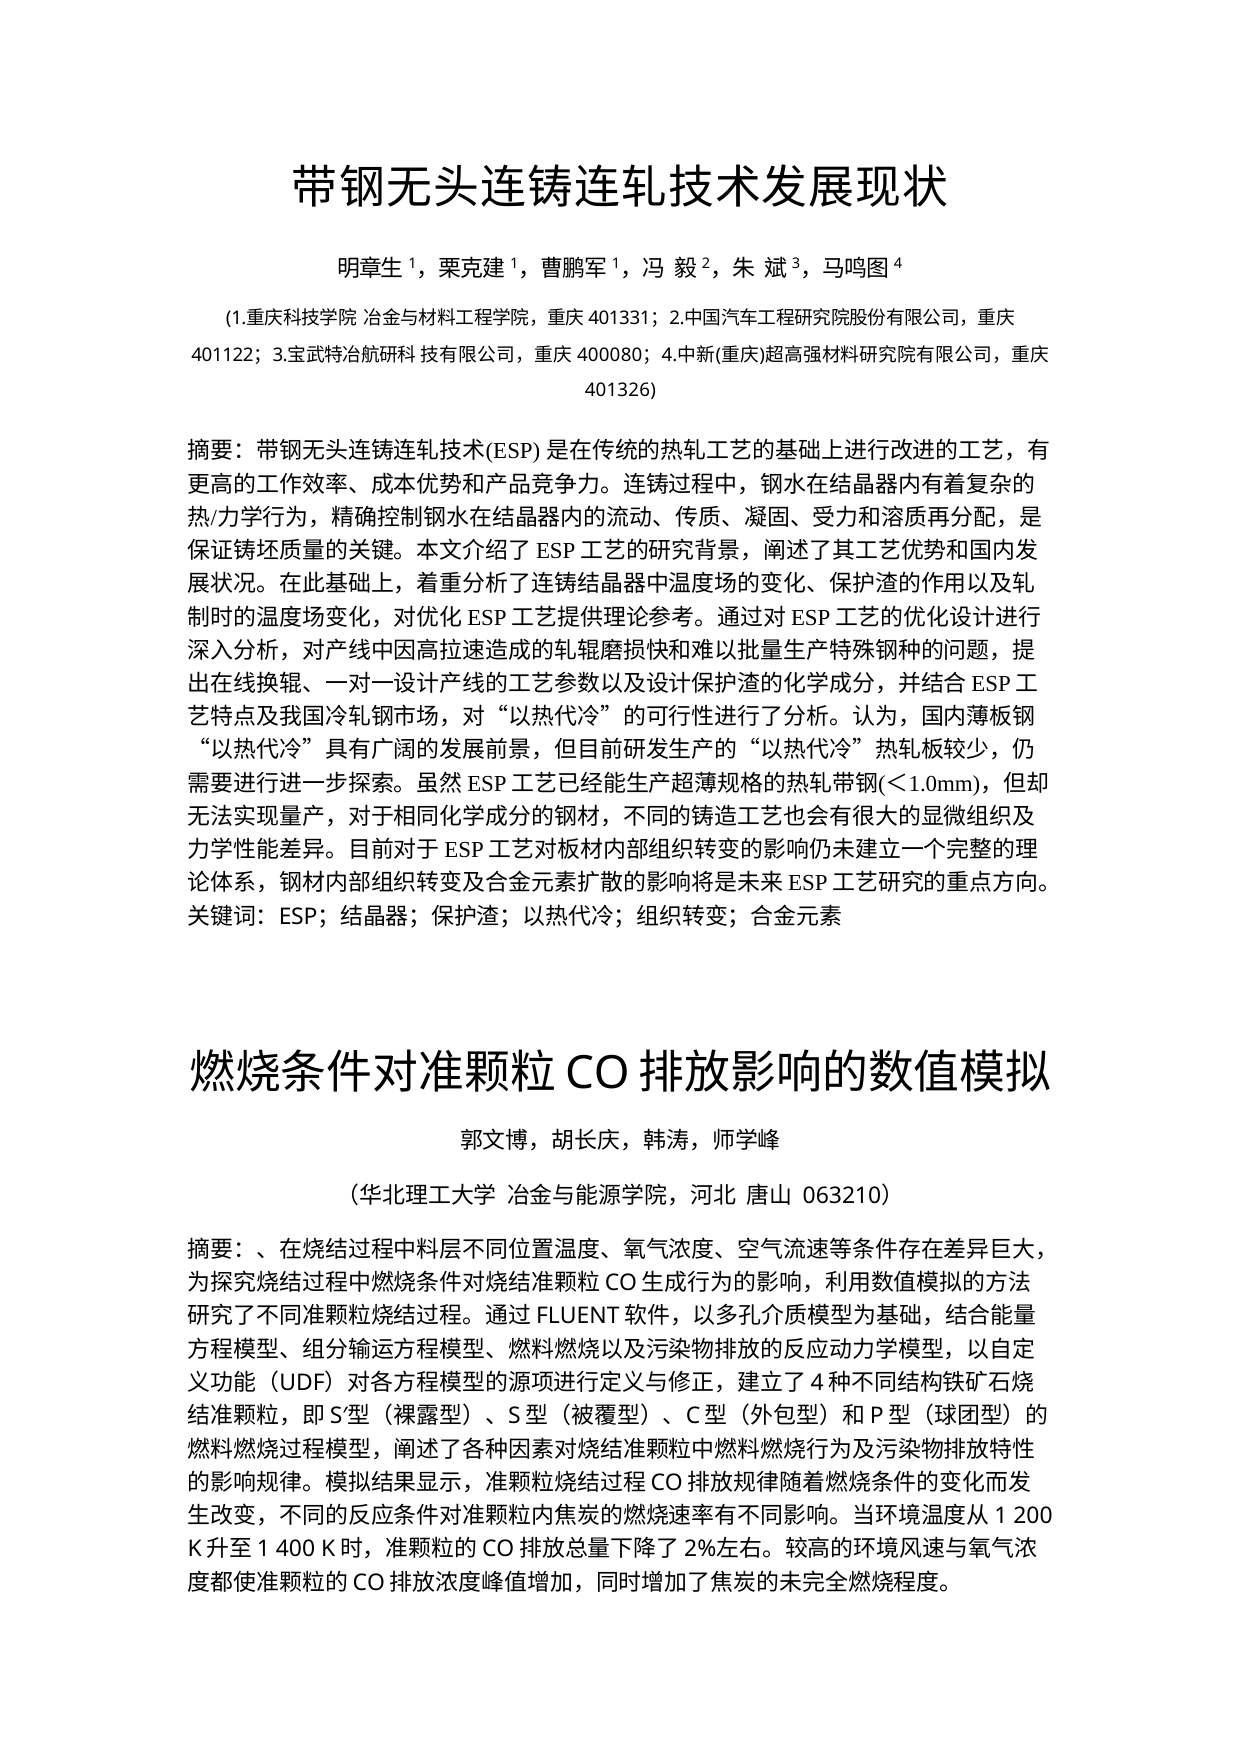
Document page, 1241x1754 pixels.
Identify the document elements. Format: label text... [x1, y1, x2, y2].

text (1.重庆科技学院 冶金与材料工程学院，重庆 401331；2.中国汽车工程研究院股份有限公司，重庆 401122；3.宝武特冶航研科 技有限公司，重庆 400080；4.中新(重庆)超高强材料研究院有限公司，重庆 401326) [187, 303, 1053, 402]
text 明章生 1，栗克建 1，曹鹏军 1，冯 毅 2，朱 斌 3，马鸣图 4 [187, 252, 1053, 282]
text 摘要：、在烧结过程中料层不同位置温度、氧气浓度、空气流速等条件存在差异巨大，为探究烧结过程中燃烧条件对烧结准颗粒CO生成行为的影响，利用数值模拟的方法研究了不同准颗粒烧结过程。通过FLUENT软件，以多孔介质模型为基础，结合能量方程模型、组分输运方程模型、燃料燃烧以及污染物排放的反应动力学模型，以自定义功能（UDF）对各方程模型的源项进行定义与修正，建立了4种不同结构铁矿石烧结准颗粒，即S′型（裸露型）、S型（被覆型）、C型（外包型）和P型（球团型）的燃料燃烧过程模型，阐述了各种因素对烧结准颗粒中燃料燃烧行为及污染物排放特性的影响规律。模拟结果显示，准颗粒烧结过程CO排放规律随着燃烧条件的变化而发生改变，不同的反应条件对准颗粒内焦炭的燃烧速率有不同影响。当环境温度从1 200 K升至1 400 K时，准颗粒的CO排放总量下降了2%左右。较高的环境风速与氧气浓度都使准颗粒的CO排放浓度峰值增加，同时增加了焦炭的未完全燃烧程度。 [187, 1231, 1053, 1597]
text 带钢无头连铸连轧技术发展现状 [187, 150, 1053, 216]
text （华北理工大学 冶金与能源学院，河北 唐山 063210） [187, 1176, 1053, 1210]
text 关键词：ESP；结晶器；保护渣；以热代冷；组织转变；合金元素 [187, 897, 1053, 931]
text 摘要：带钢无头连铸连轧技术(ESP) 是在传统的热轧工艺的基础上进行改进的工艺，有更高的工作效率、成本优势和产品竞争力。连铸过程中，钢水在结晶器内有着复杂的热/力学行为，精确控制钢水在结晶器内的流动、传质、凝固、受力和溶质再分配，是保证铸坯质量的关键。本文介绍了ESP工艺的研究背景，阐述了其工艺优势和国内发展状况。在此基础上，着重分析了连铸结晶器中温度场的变化、保护渣的作用以及轧制时的温度场变化，对优化ESP工艺提供理论参考。通过对ESP工艺的优化设计进行深入分析，对产线中因高拉速造成的轧辊磨损快和难以批量生产特殊钢种的问题，提出在线换辊、一对一设计产线的工艺参数以及设计保护渣的化学成分，并结合ESP工艺特点及我国冷轧钢市场，对“以热代冷”的可行性进行了分析。认为，国内薄板钢“以热代冷”具有广阔的发展前景，但目前研发生产的“以热代冷”热轧板较少，仍需要进行进一步探索。虽然ESP工艺已经能生产超薄规格的热轧带钢(＜1.0mm)，但却无法实现量产，对于相同化学成分的钢材，不同的铸造工艺也会有很大的显微组织及力学性能差异。目前对于ESP工艺对板材内部组织转变的影响仍未建立一个完整的理论体系，钢材内部组织转变及合金元素扩散的影响将是未来ESP工艺研究的重点方向。 [187, 432, 1053, 897]
text 燃烧条件对准颗粒CO排放影响的数值模拟 [187, 1035, 1053, 1102]
text 郭文博，胡长庆，韩涛，师学峰 [187, 1122, 1053, 1156]
